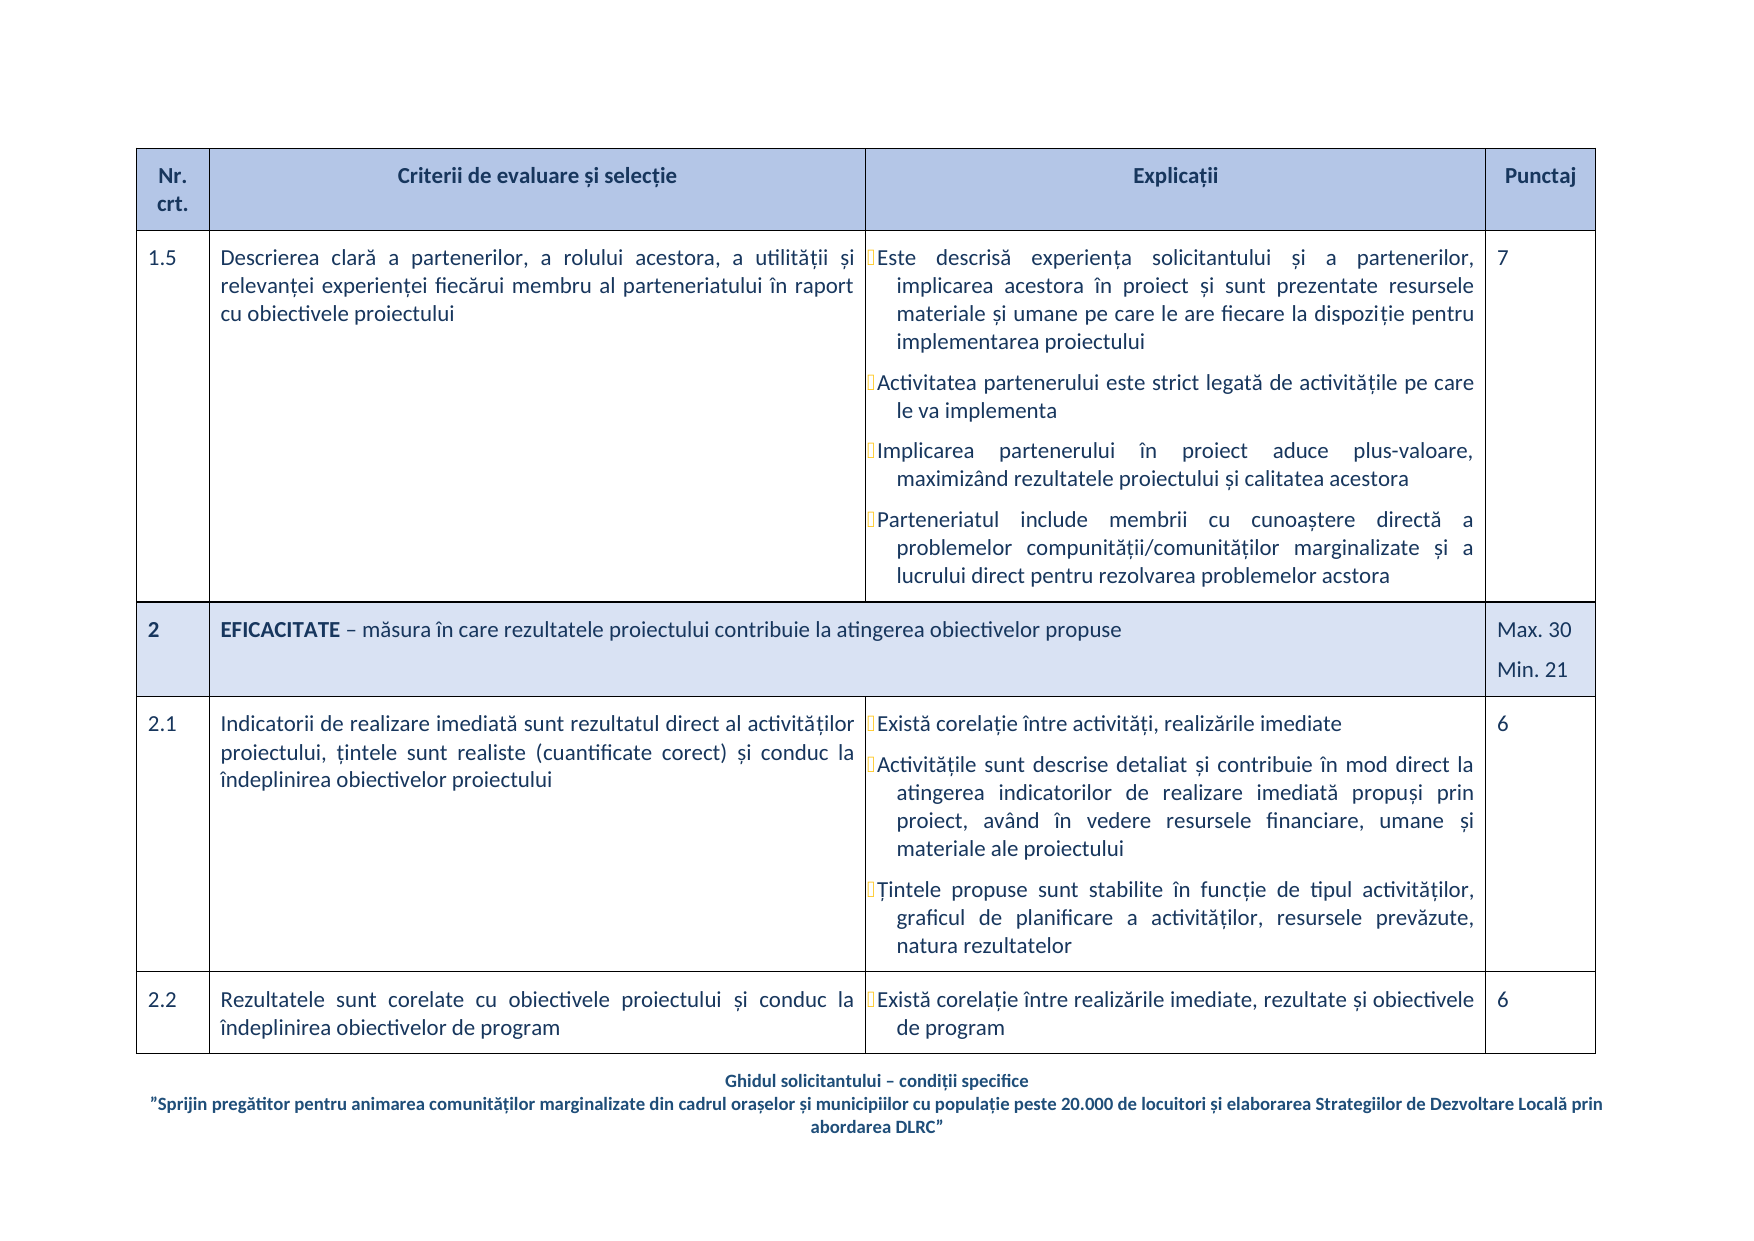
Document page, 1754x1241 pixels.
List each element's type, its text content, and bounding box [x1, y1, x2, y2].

table_cell 2.1 [137, 697, 209, 971]
table_cell 2 [137, 603, 209, 696]
table_header Criterii de evaluare și selecție [210, 149, 865, 230]
table_cell Este descrisă experiența solicitantului şi a partenerilor, implicarea acestora în proiect şi sunt prezentate resursele materiale şi umane pe care le are fiecare la dispoziție pentru implementarea proiectului Activitatea partenerului este strict legată de activitățile pe care le va implementa Implicarea partenerului în proiect aduce plus-valoare, maximizând rezultatele proiectului şi calitatea acestora Parteneriatul include membrii cu cunoaștere directă a problemelor compunității/comunităților marginalizate și a lucrului direct pentru rezolvarea problemelor acstora [866, 231, 1485, 601]
table_header Punctaj [1486, 149, 1595, 230]
table_cell 7 [1486, 231, 1595, 601]
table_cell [210, 972, 865, 1053]
table_header Nr. crt. [137, 149, 209, 230]
table_header Explicații [866, 149, 1485, 230]
table_cell Există corelație între activități, realizările imediate Activitățile sunt descrise detaliat şi contribuie în mod direct la atingerea indicatorilor de realizare imediată propuşi prin proiect, având în vedere resursele financiare, umane şi materiale ale proiectului Țintele propuse sunt stabilite în funcție de tipul activităților, graficul de planificare a activităților, resursele prevăzute, natura rezultatelor [866, 697, 1485, 971]
table_cell EFICACITATE – măsura în care rezultatele proiectului contribuie la atingerea obiectivelor propuse [210, 603, 1485, 696]
table_cell Descrierea clară a partenerilor, a rolului acestora, a utilității şi relevanței experienței fiecărui membru al parteneriatului în raport cu obiectivele proiectului [210, 231, 865, 601]
table_cell 1.5 [137, 231, 209, 601]
table_cell 2.2 [137, 972, 209, 1053]
table_cell Indicatorii de realizare imediată sunt rezultatul direct al activităților proiectului, țintele sunt realiste (cuantificate corect) şi conduc la îndeplinirea obiectivelor proiectului [210, 697, 865, 971]
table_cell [866, 972, 1485, 1053]
table_cell Max. 30 Min. 21 [1486, 603, 1595, 696]
table_cell 6 [1486, 697, 1595, 971]
table_cell 6 [1486, 972, 1595, 1053]
